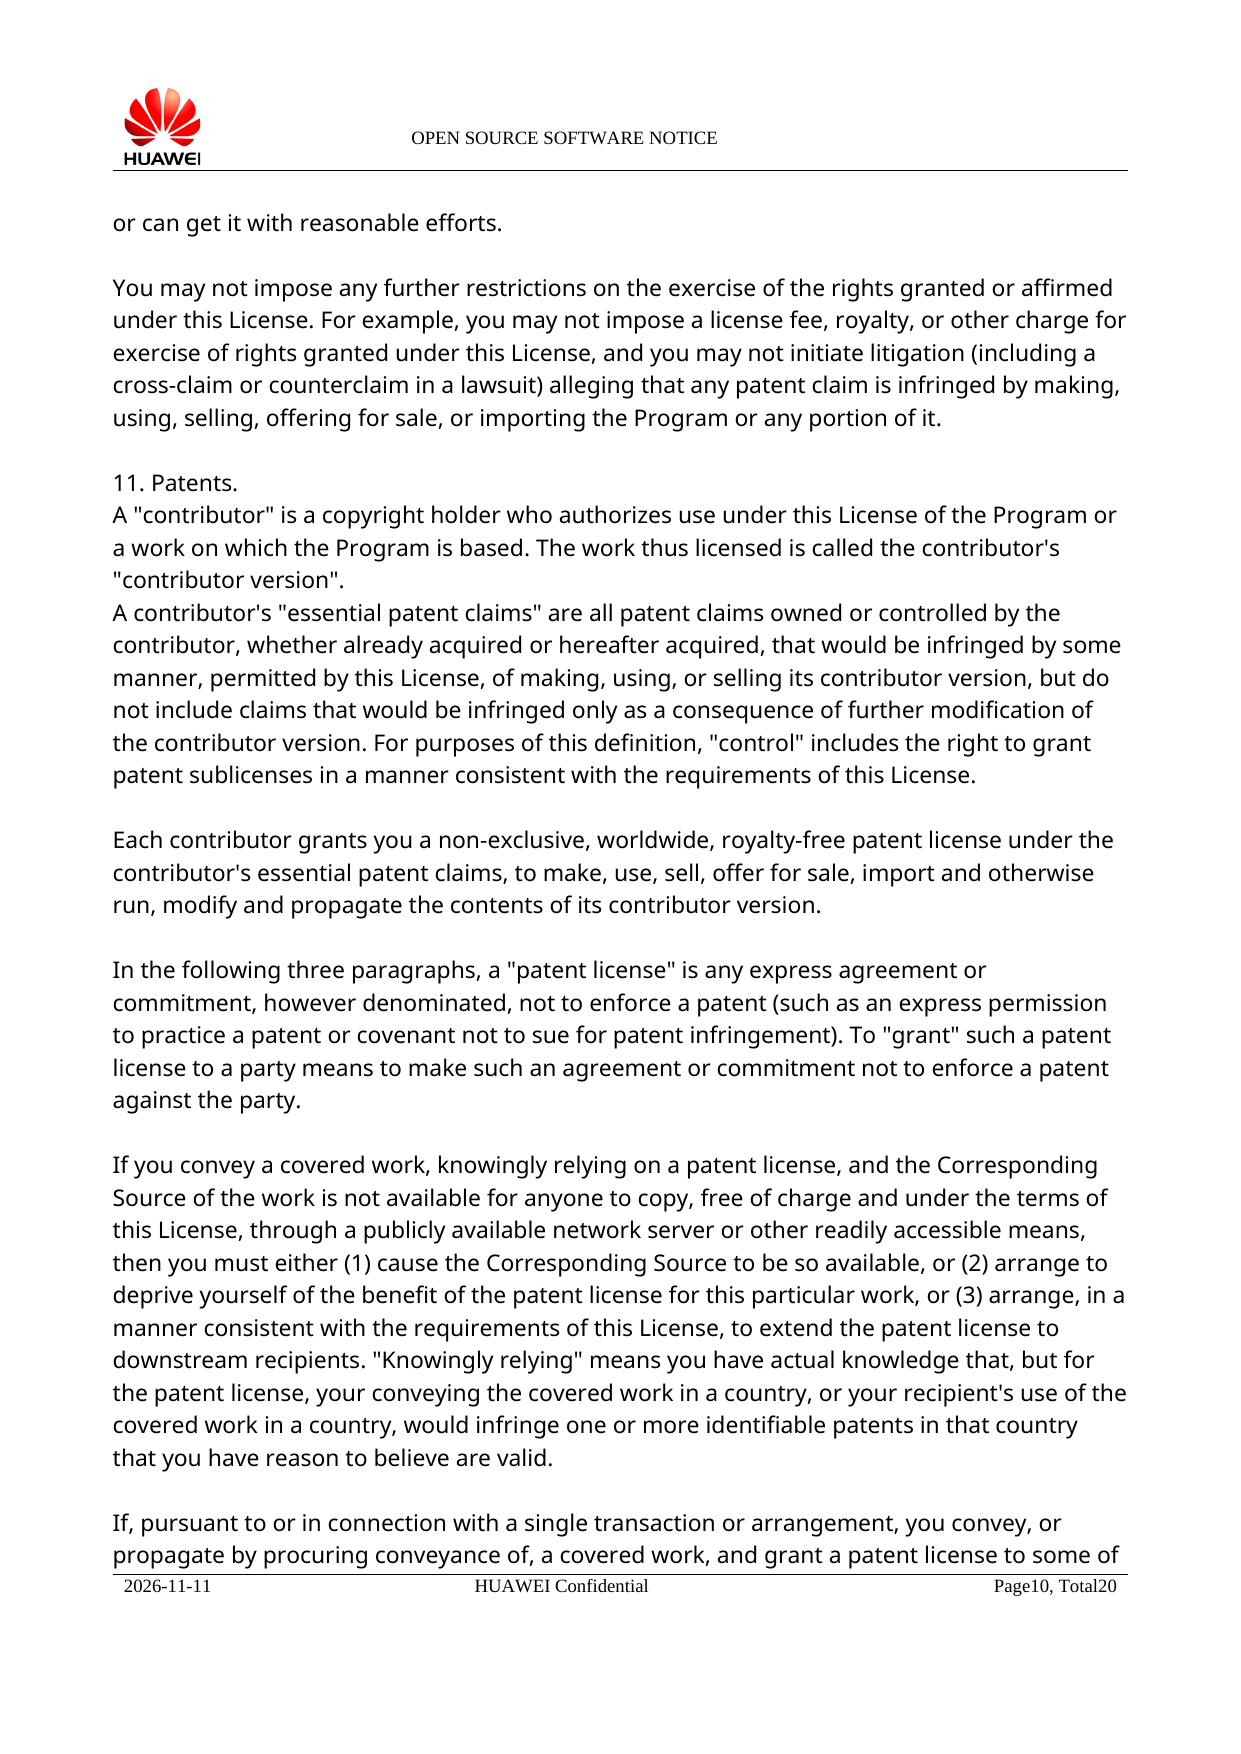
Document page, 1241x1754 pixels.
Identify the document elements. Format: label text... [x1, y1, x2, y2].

text In the following three paragraphs, a "patent license" is any express agreement or commitment, however denominated, not to enforce a patent (such as an express permission to practice a patent or covenant not to sue for patent infringement). To "grant" such a patent license to a party means to make such an agreement or commitment not to enforce a patent against the party. [112, 954, 1128, 1116]
text 11. Patents. [112, 466, 1128, 499]
text A contributor's "essential patent claims" are all patent claims owned or controlled by the contributor, whether already acquired or hereafter acquired, that would be infringed by some manner, permitted by this License, of making, using, or selling its contributor version, but do not include claims that would be infringed only as a consequence of further modification of the contributor version. For purposes of this definition, "control" includes the right to grant patent sublicenses in a manner consistent with the requirements of this License. [112, 596, 1128, 791]
text Each contributor grants you a non-exclusive, worldwide, royalty-free patent license under the contributor's essential patent claims, to make, use, sell, offer for sale, import and otherwise run, modify and propagate the contents of its contributor version. [112, 824, 1128, 921]
picture [124, 88, 201, 165]
text If you convey a covered work, knowingly relying on a patent license, and the Corresponding Source of the work is not available for anyone to copy, free of charge and under the terms of this License, through a publicly available network server or other readily accessible means, then you must either (1) cause the Corresponding Source to be so available, or (2) arrange to deprive yourself of the benefit of the patent license for this particular work, or (3) arrange, in a manner consistent with the requirements of this License, to extend the patent license to downstream recipients. "Knowingly relying" means you have actual knowledge that, but for the patent license, your conveying the covered work in a country, or your recipient's use of the covered work in a country, would infringe one or more identifiable patents in that country that you have reason to believe are valid. [112, 1149, 1128, 1474]
text You may not impose any further restrictions on the exercise of the rights granted or affirmed under this License. For example, you may not impose a license fee, royalty, or other charge for exercise of rights granted under this License, and you may not initiate litigation (including a cross-claim or counterclaim in a lawsuit) alleging that any patent claim is infringed by making, using, selling, offering for sale, or importing the Program or any portion of it. [112, 271, 1128, 434]
text A "contributor" is a copyright holder who authorizes use under this License of the Program or a work on which the Program is based. The work thus licensed is called the contributor's "contributor version". [112, 499, 1128, 596]
